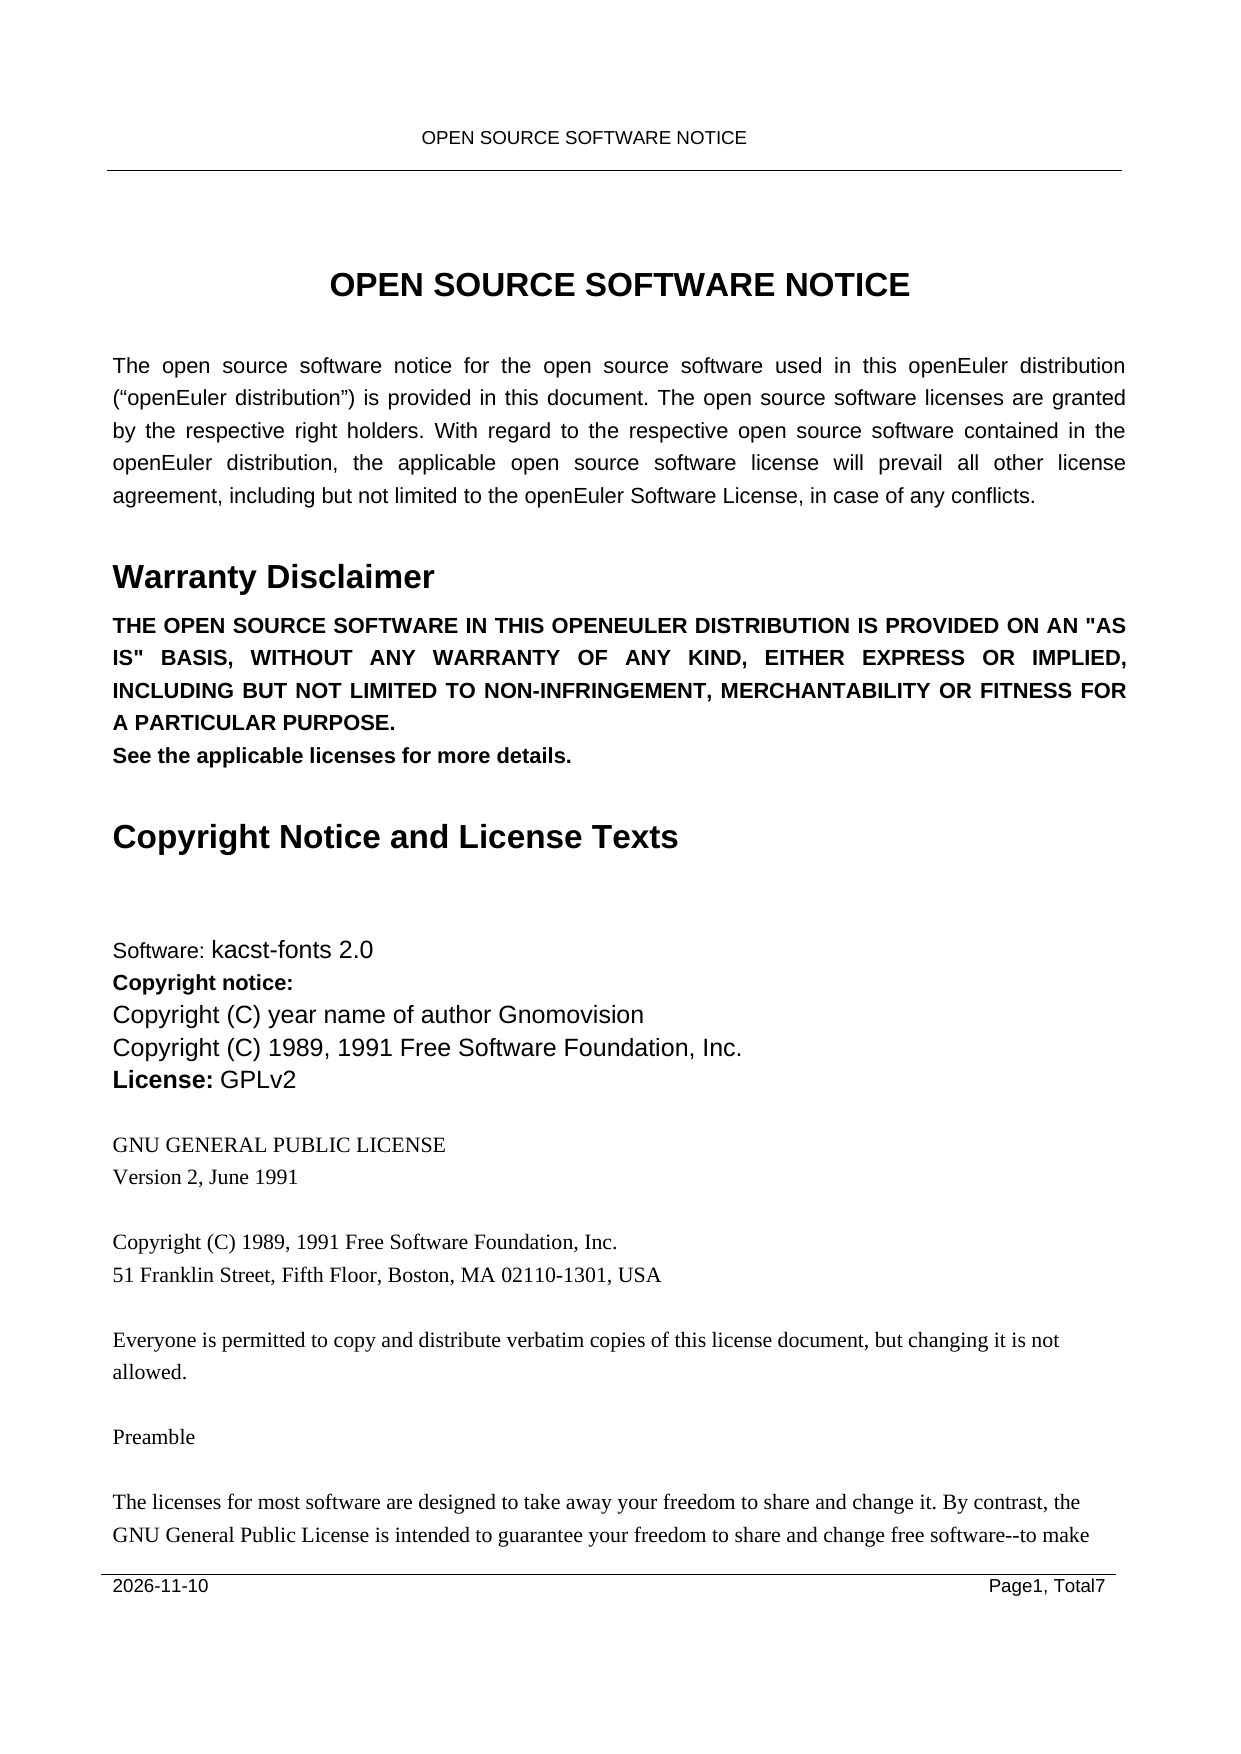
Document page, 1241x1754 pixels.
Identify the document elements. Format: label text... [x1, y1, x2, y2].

text Copyright (C) 1989, 1991 Free Software Foundation, Inc. [112, 1031, 1128, 1063]
text The open source software notice for the open source software used in this openEuler distribution (“openEuler distribution”) is provided in this document. The open source software licenses are granted by the respective right holders. With regard to the respective open source software contained in the openEuler distribution, the applicable open source software license will prevail all other license agreement, including but not limited to the openEuler Software License, in case of any conflicts. [112, 349, 1128, 511]
text Warranty Disclaimer [112, 544, 1128, 609]
text Copyright notice: [112, 966, 1128, 998]
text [112, 1063, 1128, 1551]
text THE OPEN SOURCE SOFTWARE IN THIS OPENEULER DISTRIBUTION IS PROVIDED ON AN "AS IS" BASIS, WITHOUT ANY WARRANTY OF ANY KIND, EITHER EXPRESS OR IMPLIED, INCLUDING BUT NOT LIMITED TO NON-INFRINGEMENT, MERCHANTABILITY OR FITNESS FOR A PARTICULAR PURPOSE. See the applicable licenses for more details. [112, 609, 1128, 771]
text Copyright Notice and License Texts [112, 804, 1128, 869]
text Copyright (C) year name of author Gnomovision [112, 998, 1128, 1031]
text OPEN SOURCE SOFTWARE NOTICE [112, 251, 1128, 316]
text Software: kacst-fonts 2.0 [112, 933, 1128, 966]
